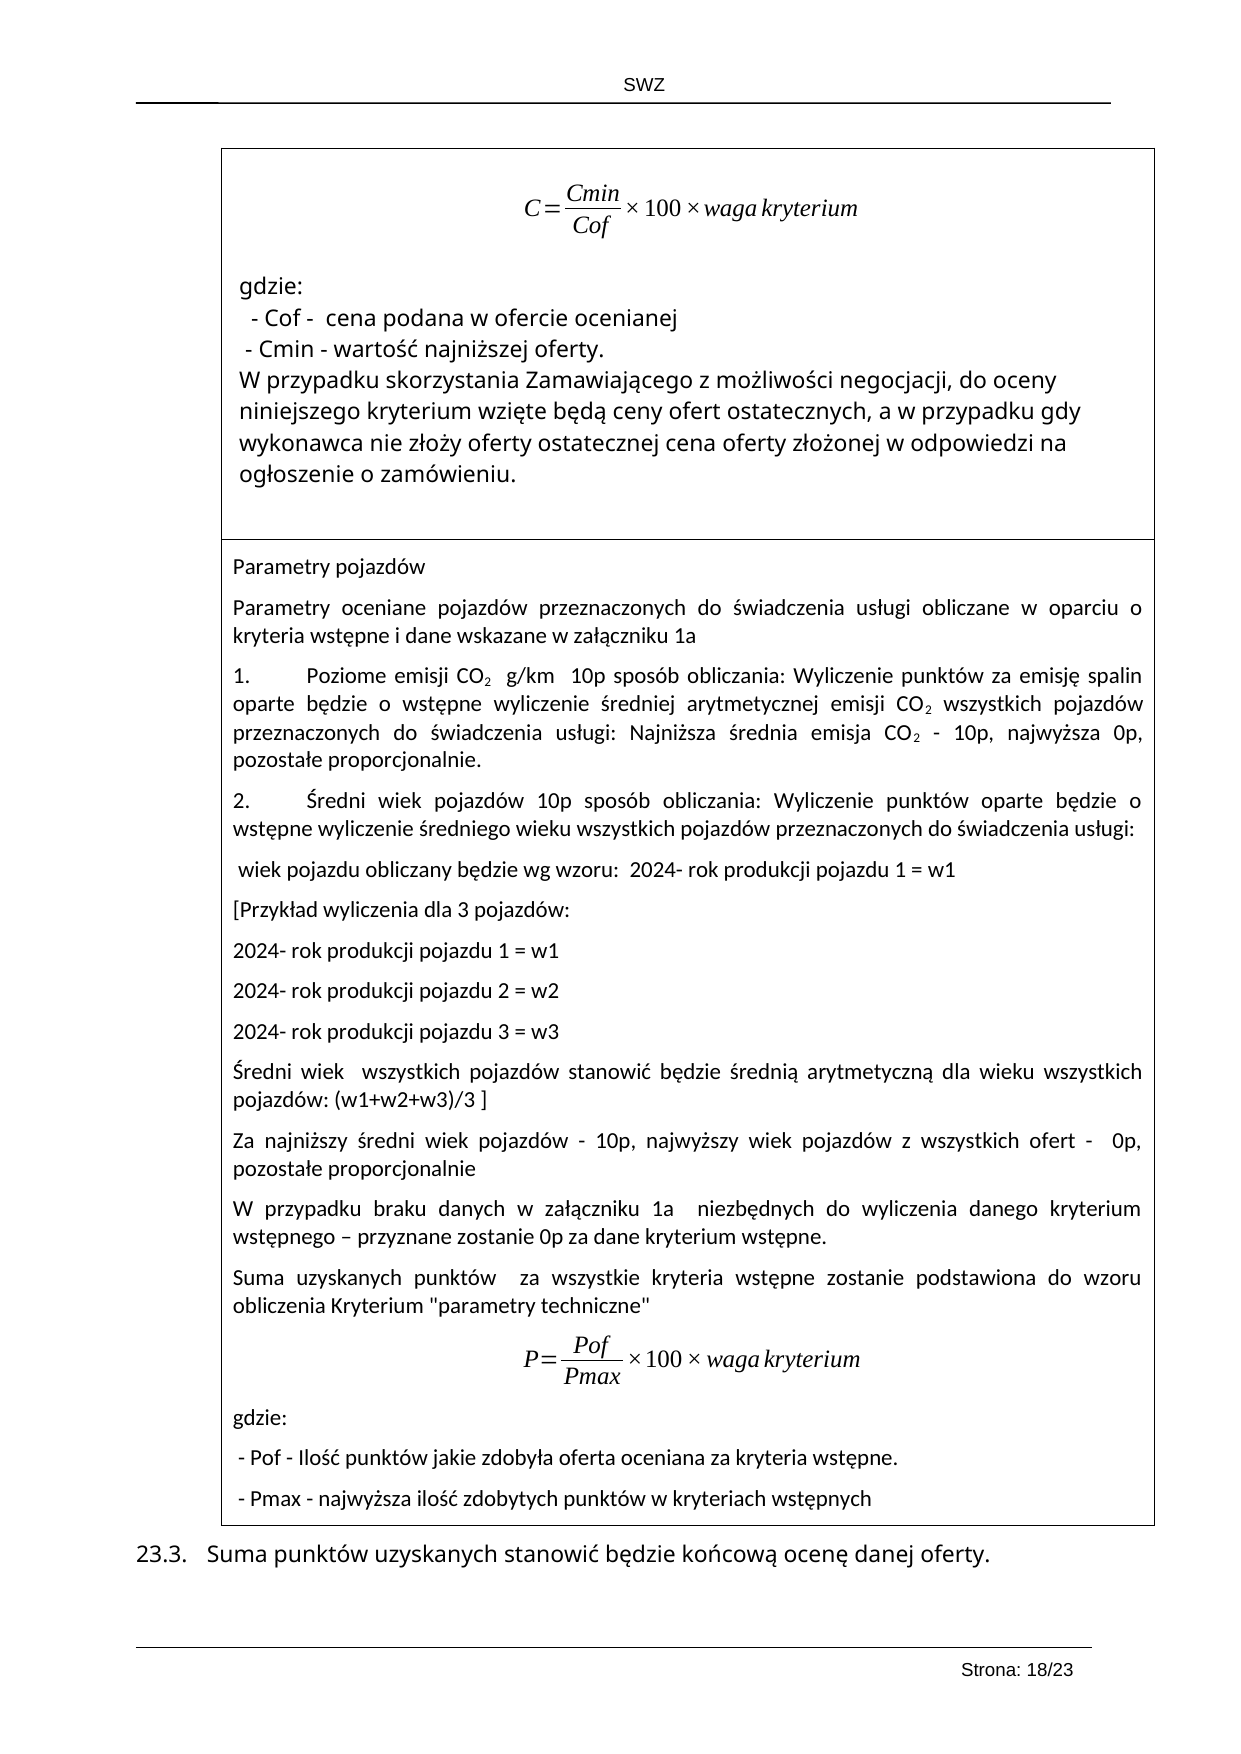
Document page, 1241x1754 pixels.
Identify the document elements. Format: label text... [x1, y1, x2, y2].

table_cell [222, 149, 1154, 539]
list Suma punktów uzyskanych stanowić będzie końcową ocenę danej oferty. [136, 1538, 1152, 1569]
table_cell Parametry pojazdów Parametry oceniane pojazdów przeznaczonych do świadczenia usługi obliczane w oparciu o kryteria wstępne i dane wskazane w załączniku 1a 1. Poziome emisji CO2 g/km 10p sposób obliczania: Wyliczenie punktów za emisję spalin oparte będzie o wstępne wyliczenie średniej arytmetycznej emisji CO2 wszystkich pojazdów przeznaczonych do świadczenia usługi: Najniższa średnia emisja CO2 - 10p, najwyższa 0p, pozostałe proporcjonalnie. 2. Średni wiek pojazdów 10p sposób obliczania: Wyliczenie punktów oparte będzie o wstępne wyliczenie średniego wieku wszystkich pojazdów przeznaczonych do świadczenia usługi: wiek pojazdu obliczany będzie wg wzoru: 2024- rok produkcji pojazdu 1 = w1 [Przykład wyliczenia dla 3 pojazdów: 2024- rok produkcji pojazdu 1 = w1 2024- rok produkcji pojazdu 2 = w2 2024- rok produkcji pojazdu 3 = w3 Średni wiek wszystkich pojazdów stanowić będzie średnią arytmetyczną dla wieku wszystkich pojazdów: (w1+w2+w3)/3 ] Za najniższy średni wiek pojazdów - 10p, najwyższy wiek pojazdów z wszystkich ofert - 0p, pozostałe proporcjonalnie W przypadku braku danych w załączniku 1a niezbędnych do wyliczenia danego kryterium wstępnego – przyznane zostanie 0p za dane kryterium wstępne. Suma uzyskanych punktów za wszystkie kryteria wstępne zostanie podstawiona do wzoru obliczenia Kryterium "parametry techniczne" gdzie: - Pof - Ilość punktów jakie zdobyła oferta oceniana za kryteria wstępne. - Pmax - najwyższa ilość zdobytych punktów w kryteriach wstępnych [222, 540, 1154, 1524]
